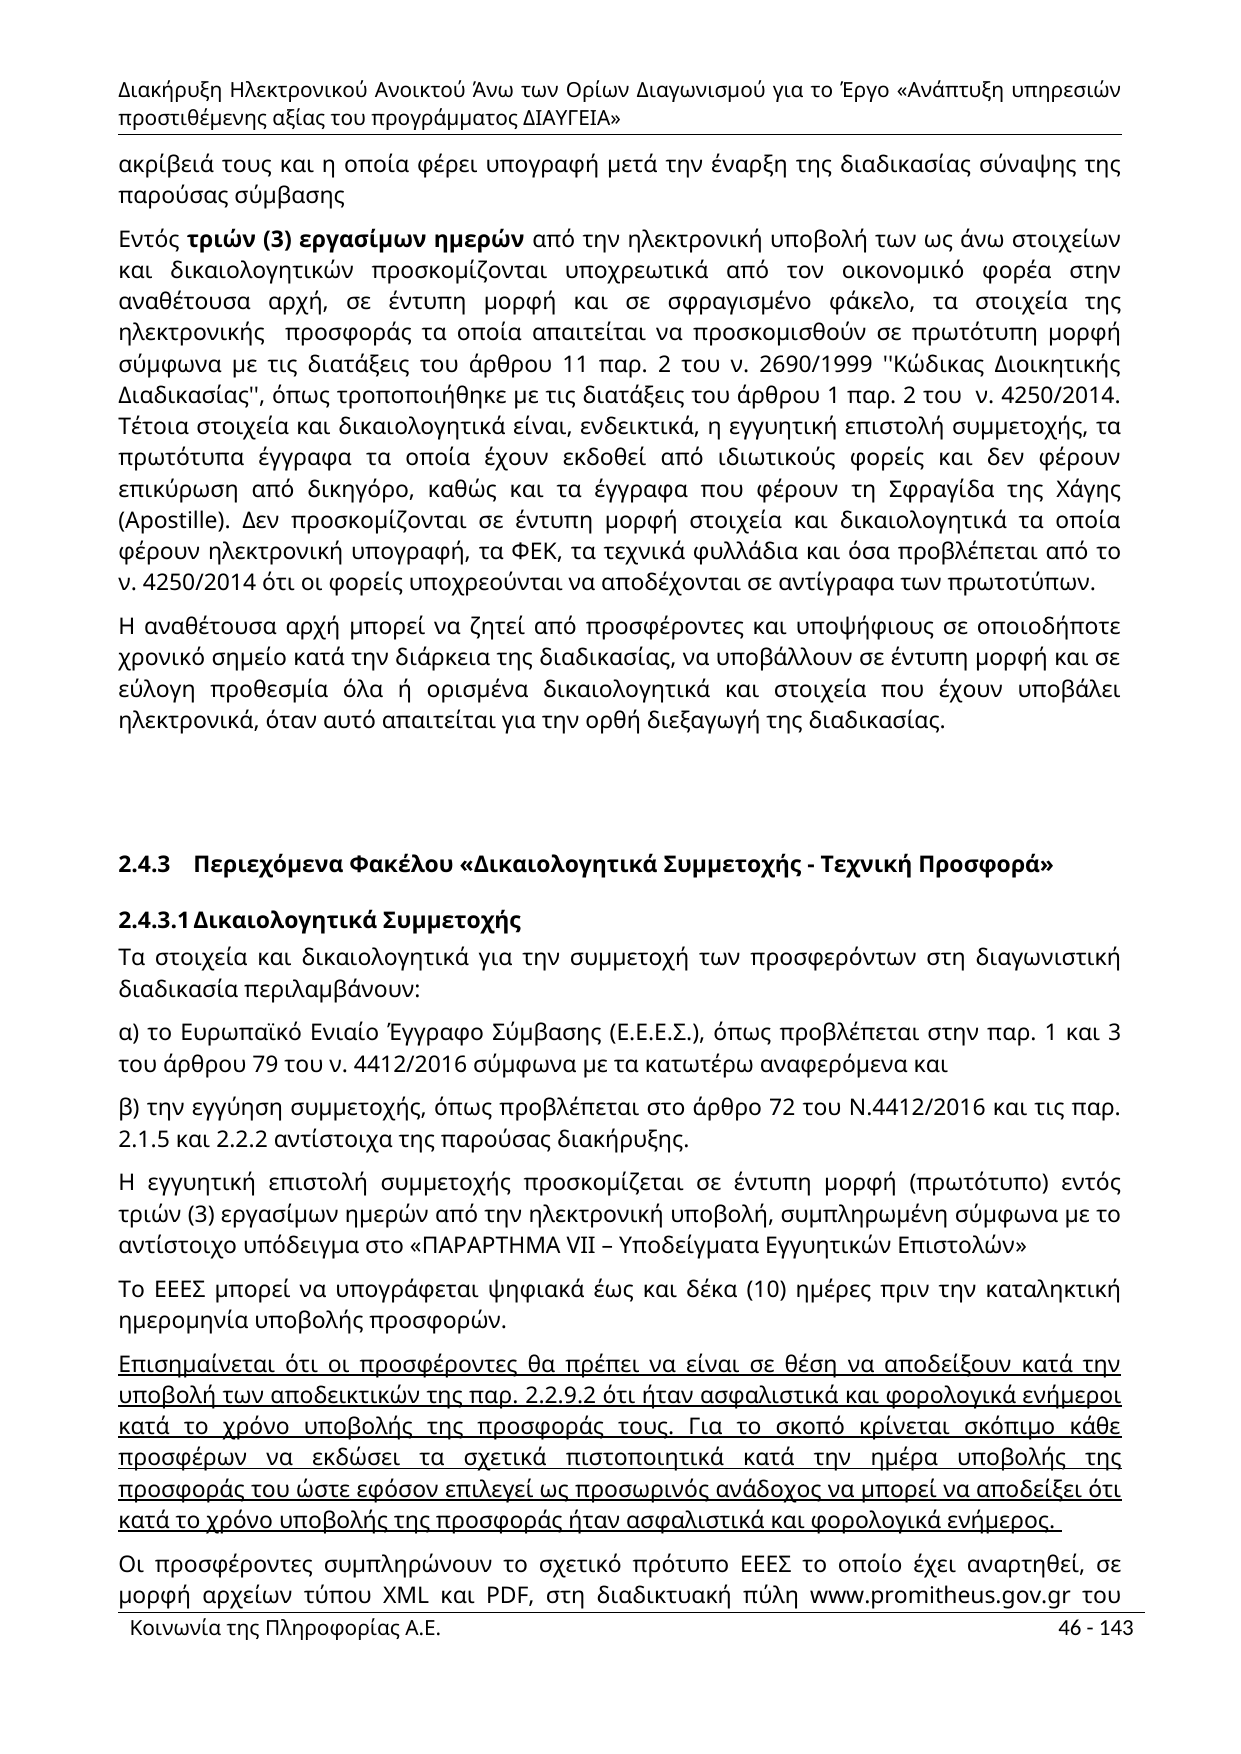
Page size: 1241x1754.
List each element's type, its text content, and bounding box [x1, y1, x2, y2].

text Η εγγυητική επιστολή συμμετοχής προσκομίζεται σε έντυπη μορφή (πρωτότυπο) εντός τριών (3) εργασίμων ημερών από την ηλεκτρονική υποβολή, συμπληρωμένη σύμφωνα με το αντίστοιχο υπόδειγμα στο «ΠΑΡΑΡΤΗΜΑ VII – Υποδείγματα Εγγυητικών Επιστολών» [118, 1166, 1122, 1260]
text Η αναθέτουσα αρχή μπορεί να ζητεί από προσφέροντες και υποψήφιους σε οποιοδήποτε χρονικό σημείο κατά την διάρκεια της διαδικασίας, να υποβάλλουν σε έντυπη μορφή και σε εύλογη προθεσμία όλα ή ορισμένα δικαιολογητικά και στοιχεία που έχουν υποβάλει ηλεκτρονικά, όταν αυτό απαιτείται για την ορθή διεξαγωγή της διαδικασίας. [118, 610, 1122, 735]
text Εντός τριών (3) εργασίμων ημερών από την ηλεκτρονική υποβολή των ως άνω στοιχείων και δικαιολογητικών προσκομίζονται υποχρεωτικά από τον οικονομικό φορέα στην αναθέτουσα αρχή, σε έντυπη μορφή και σε σφραγισμένο φάκελο, τα στοιχεία της ηλεκτρονικής προσφοράς τα οποία απαιτείται να προσκομισθούν σε πρωτότυπη μορφή σύμφωνα με τις διατάξεις του άρθρου 11 παρ. 2 του ν. 2690/1999 ''Κώδικας Διοικητικής Διαδικασίας'', όπως τροποποιήθηκε με τις διατάξεις του άρθρου 1 παρ. 2 του ν. 4250/2014. Τέτοια στοιχεία και δικαιολογητικά είναι, ενδεικτικά, η εγγυητική επιστολή συμμετοχής, τα πρωτότυπα έγγραφα τα οποία έχουν εκδοθεί από ιδιωτικούς φορείς και δεν φέρουν επικύρωση από δικηγόρο, καθώς και τα έγγραφα που φέρουν τη Σφραγίδα της Χάγης (Apostille). Δεν προσκομίζονται σε έντυπη μορφή στοιχεία και δικαιολογητικά τα οποία φέρουν ηλεκτρονική υπογραφή, τα ΦΕΚ, τα τεχνικά φυλλάδια και όσα προβλέπεται από το ν. 4250/2014 ότι οι φορείς υποχρεούνται να αποδέχονται σε αντίγραφα των πρωτοτύπων. [118, 222, 1122, 597]
text Τα στοιχεία και δικαιολογητικά για την συμμετοχή των προσφερόντων στη διαγωνιστική διαδικασία περιλαμβάνουν: [118, 941, 1122, 1004]
text Επισημαίνεται ότι οι προσφέροντες θα πρέπει να είναι σε θέση να αποδείξουν κατά την υποβολή των αποδεικτικών της παρ. 2.2.9.2 ότι ήταν ασφαλιστικά και φορολογικά ενήμεροι κατά το χρόνο υποβολής της προσφοράς τους. Για το σκοπό κρίνεται σκόπιμο κάθε προσφέρων να εκδώσει τα σχετικά πιστοποιητικά κατά την ημέρα υποβολής της προσφοράς του ώστε εφόσον επιλεγεί ως προσωρινός ανάδοχος να μπορεί να αποδείξει ότι κατά το χρόνο υποβολής της προσφοράς ήταν ασφαλιστικά και φορολογικά ενήμερος. [118, 1469, 1122, 1499]
text α) το Ευρωπαϊκό Ενιαίο Έγγραφο Σύμβασης (Ε.Ε.Ε.Σ.), όπως προβλέπεται στην παρ. 1 και 3 του άρθρου 79 του ν. 4412/2016 σύμφωνα με τα κατωτέρω αναφερόμενα και [118, 1016, 1122, 1079]
text Επισημαίνεται ότι οι προσφέροντες θα πρέπει να είναι σε θέση να αποδείξουν κατά την υποβολή των αποδεικτικών της παρ. 2.2.9.2 ότι ήταν ασφαλιστικά και φορολογικά ενήμεροι κατά το χρόνο υποβολής της προσφοράς τους. Για το σκοπό κρίνεται σκόπιμο κάθε προσφέρων να εκδώσει τα σχετικά πιστοποιητικά κατά την ημέρα υποβολής της προσφοράς του ώστε εφόσον επιλεγεί ως προσωρινός ανάδοχος να μπορεί να αποδείξει ότι κατά το χρόνο υποβολής της προσφοράς ήταν ασφαλιστικά και φορολογικά ενήμερος. [118, 1501, 1122, 1535]
text β) την εγγύηση συμμετοχής, όπως προβλέπεται στο άρθρο 72 του Ν.4412/2016 και τις παρ. 2.1.5 και 2.2.2 αντίστοιχα της παρούσας διακήρυξης. [118, 1091, 1122, 1154]
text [118, 147, 1122, 210]
subtitle Δικαιολογητικά Συμμετοχής [118, 904, 1122, 935]
text Το ΕΕΕΣ μπορεί να υπογράφεται ψηφιακά έως και δέκα (10) ημέρες πριν την καταληκτική ημερομηνία υποβολής προσφορών. [118, 1272, 1122, 1335]
subtitle Περιεχόμενα Φακέλου «Δικαιολογητικά Συμμετοχής - Τεχνική Προσφορά» [118, 847, 1122, 879]
text Επισημαίνεται ότι οι προσφέροντες θα πρέπει να είναι σε θέση να αποδείξουν κατά την υποβολή των αποδεικτικών της παρ. 2.2.9.2 ότι ήταν ασφαλιστικά και φορολογικά ενήμεροι κατά το χρόνο υποβολής της προσφοράς τους. Για το σκοπό κρίνεται σκόπιμο κάθε προσφέρων να εκδώσει τα σχετικά πιστοποιητικά κατά την ημέρα υποβολής της προσφοράς του ώστε εφόσον επιλεγεί ως προσωρινός ανάδοχος να μπορεί να αποδείξει ότι κατά το χρόνο υποβολής της προσφοράς ήταν ασφαλιστικά και φορολογικά ενήμερος. [118, 1347, 1122, 1405]
text Επισημαίνεται ότι οι προσφέροντες θα πρέπει να είναι σε θέση να αποδείξουν κατά την υποβολή των αποδεικτικών της παρ. 2.2.9.2 ότι ήταν ασφαλιστικά και φορολογικά ενήμεροι κατά το χρόνο υποβολής της προσφοράς τους. Για το σκοπό κρίνεται σκόπιμο κάθε προσφέρων να εκδώσει τα σχετικά πιστοποιητικά κατά την ημέρα υποβολής της προσφοράς του ώστε εφόσον επιλεγεί ως προσωρινός ανάδοχος να μπορεί να αποδείξει ότι κατά το χρόνο υποβολής της προσφοράς ήταν ασφαλιστικά και φορολογικά ενήμερος. [118, 1438, 1122, 1468]
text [118, 1547, 1122, 1610]
